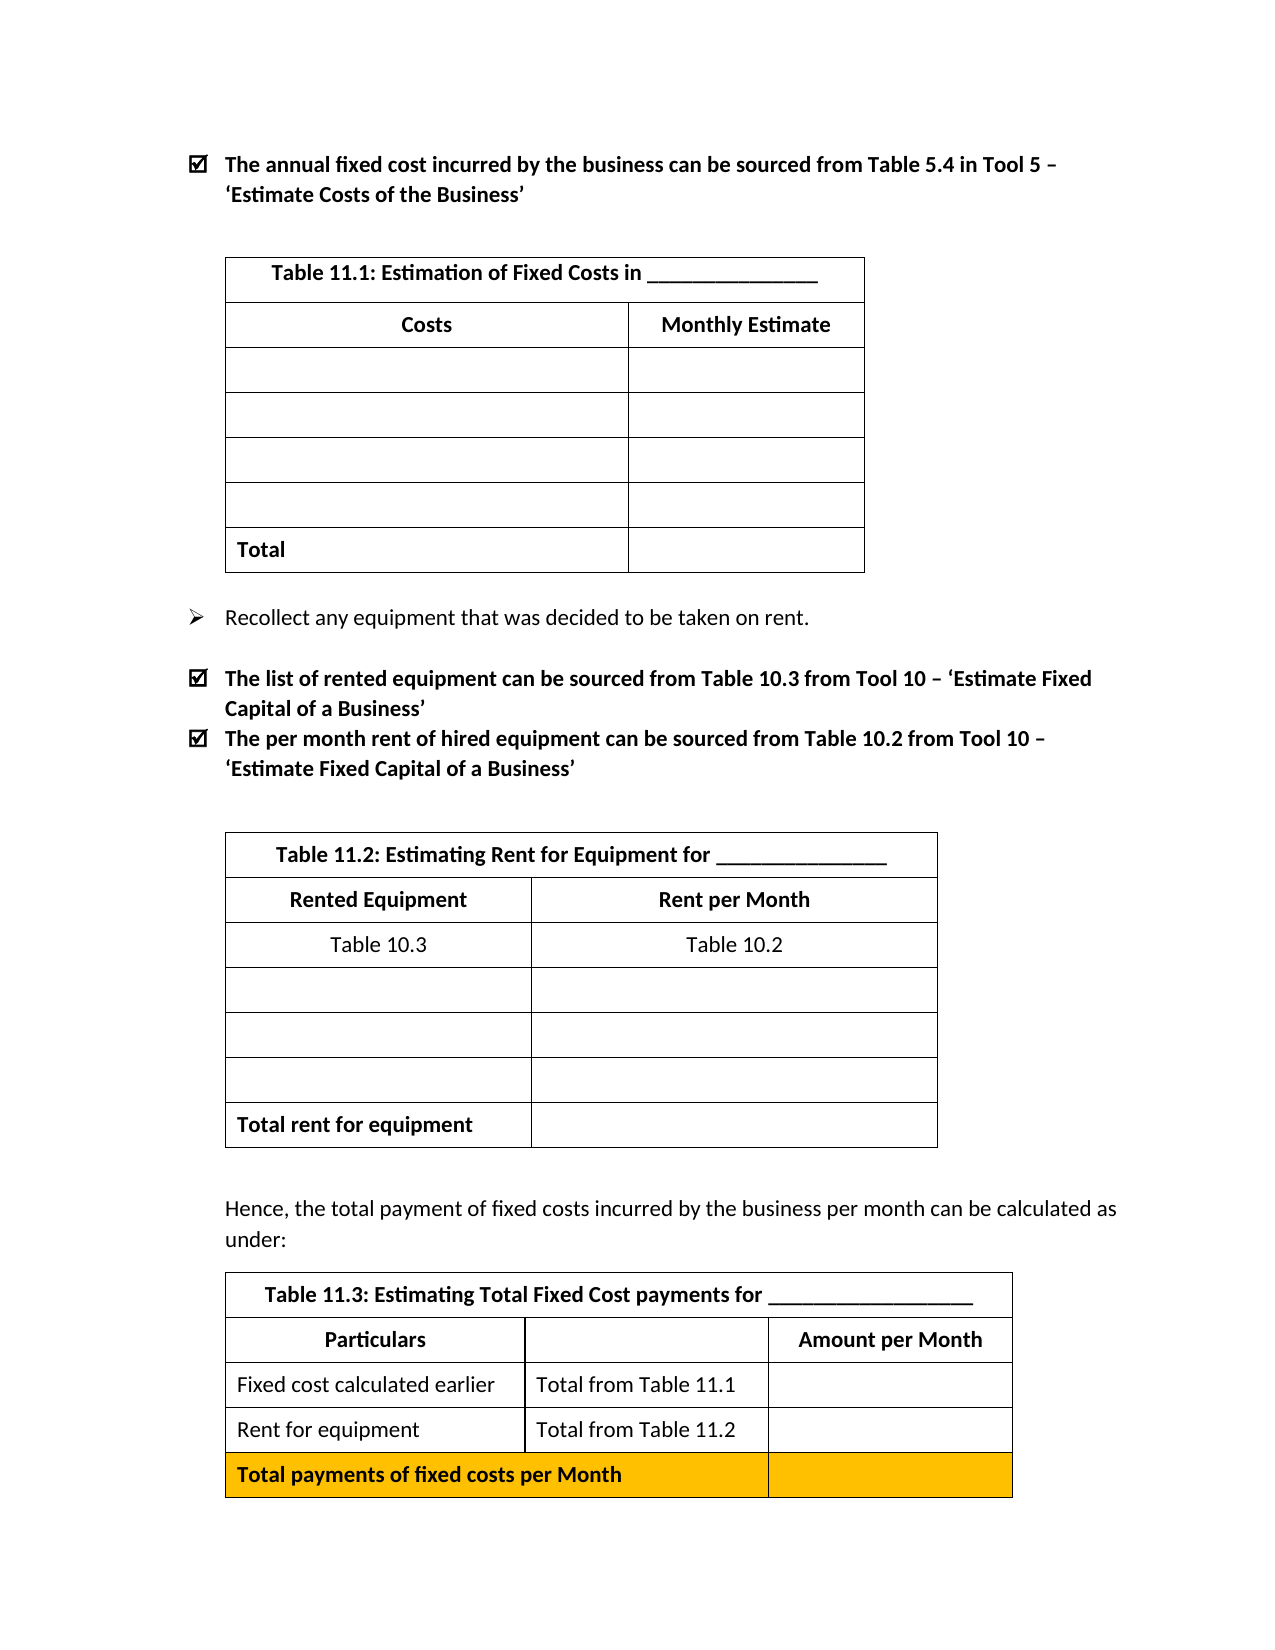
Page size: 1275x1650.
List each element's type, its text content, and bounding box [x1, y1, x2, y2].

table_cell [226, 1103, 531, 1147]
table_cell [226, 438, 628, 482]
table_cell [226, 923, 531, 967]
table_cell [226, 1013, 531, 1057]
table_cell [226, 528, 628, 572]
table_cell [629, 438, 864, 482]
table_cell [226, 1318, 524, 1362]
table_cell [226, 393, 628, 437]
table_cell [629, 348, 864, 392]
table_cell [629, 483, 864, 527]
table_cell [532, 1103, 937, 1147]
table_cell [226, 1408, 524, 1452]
list The annual fixed cost incurred by the business can be sourced from Table 5.4 in Tool 5 – ‘Estimate Costs of the Business’ [187, 150, 1125, 208]
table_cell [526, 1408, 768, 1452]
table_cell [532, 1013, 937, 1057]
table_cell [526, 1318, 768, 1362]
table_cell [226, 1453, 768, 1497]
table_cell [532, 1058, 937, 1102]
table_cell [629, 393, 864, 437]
text Hence, the total payment of fixed costs incurred by the business per month can be calculated as under: [225, 1194, 1125, 1253]
list The per month rent of hired equipment can be sourced from Table 10.2 from Tool 10 – ‘Estimate Fixed Capital of a Business’ [187, 724, 1125, 783]
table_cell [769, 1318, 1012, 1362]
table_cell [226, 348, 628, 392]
list Recollect any equipment that was decided to be taken on rent. [187, 603, 1125, 632]
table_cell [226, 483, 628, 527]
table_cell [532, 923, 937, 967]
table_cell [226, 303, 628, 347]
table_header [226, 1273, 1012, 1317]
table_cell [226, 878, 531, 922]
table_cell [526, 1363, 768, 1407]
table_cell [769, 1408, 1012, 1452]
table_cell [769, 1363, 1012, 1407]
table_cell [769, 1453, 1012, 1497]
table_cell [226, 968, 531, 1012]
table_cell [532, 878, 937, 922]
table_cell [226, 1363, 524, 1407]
list The list of rented equipment can be sourced from Table 10.3 from Tool 10 – ‘Estimate Fixed Capital of a Business’ [187, 664, 1125, 722]
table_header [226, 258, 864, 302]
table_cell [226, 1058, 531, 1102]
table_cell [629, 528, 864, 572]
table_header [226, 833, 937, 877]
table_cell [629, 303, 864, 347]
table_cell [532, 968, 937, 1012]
